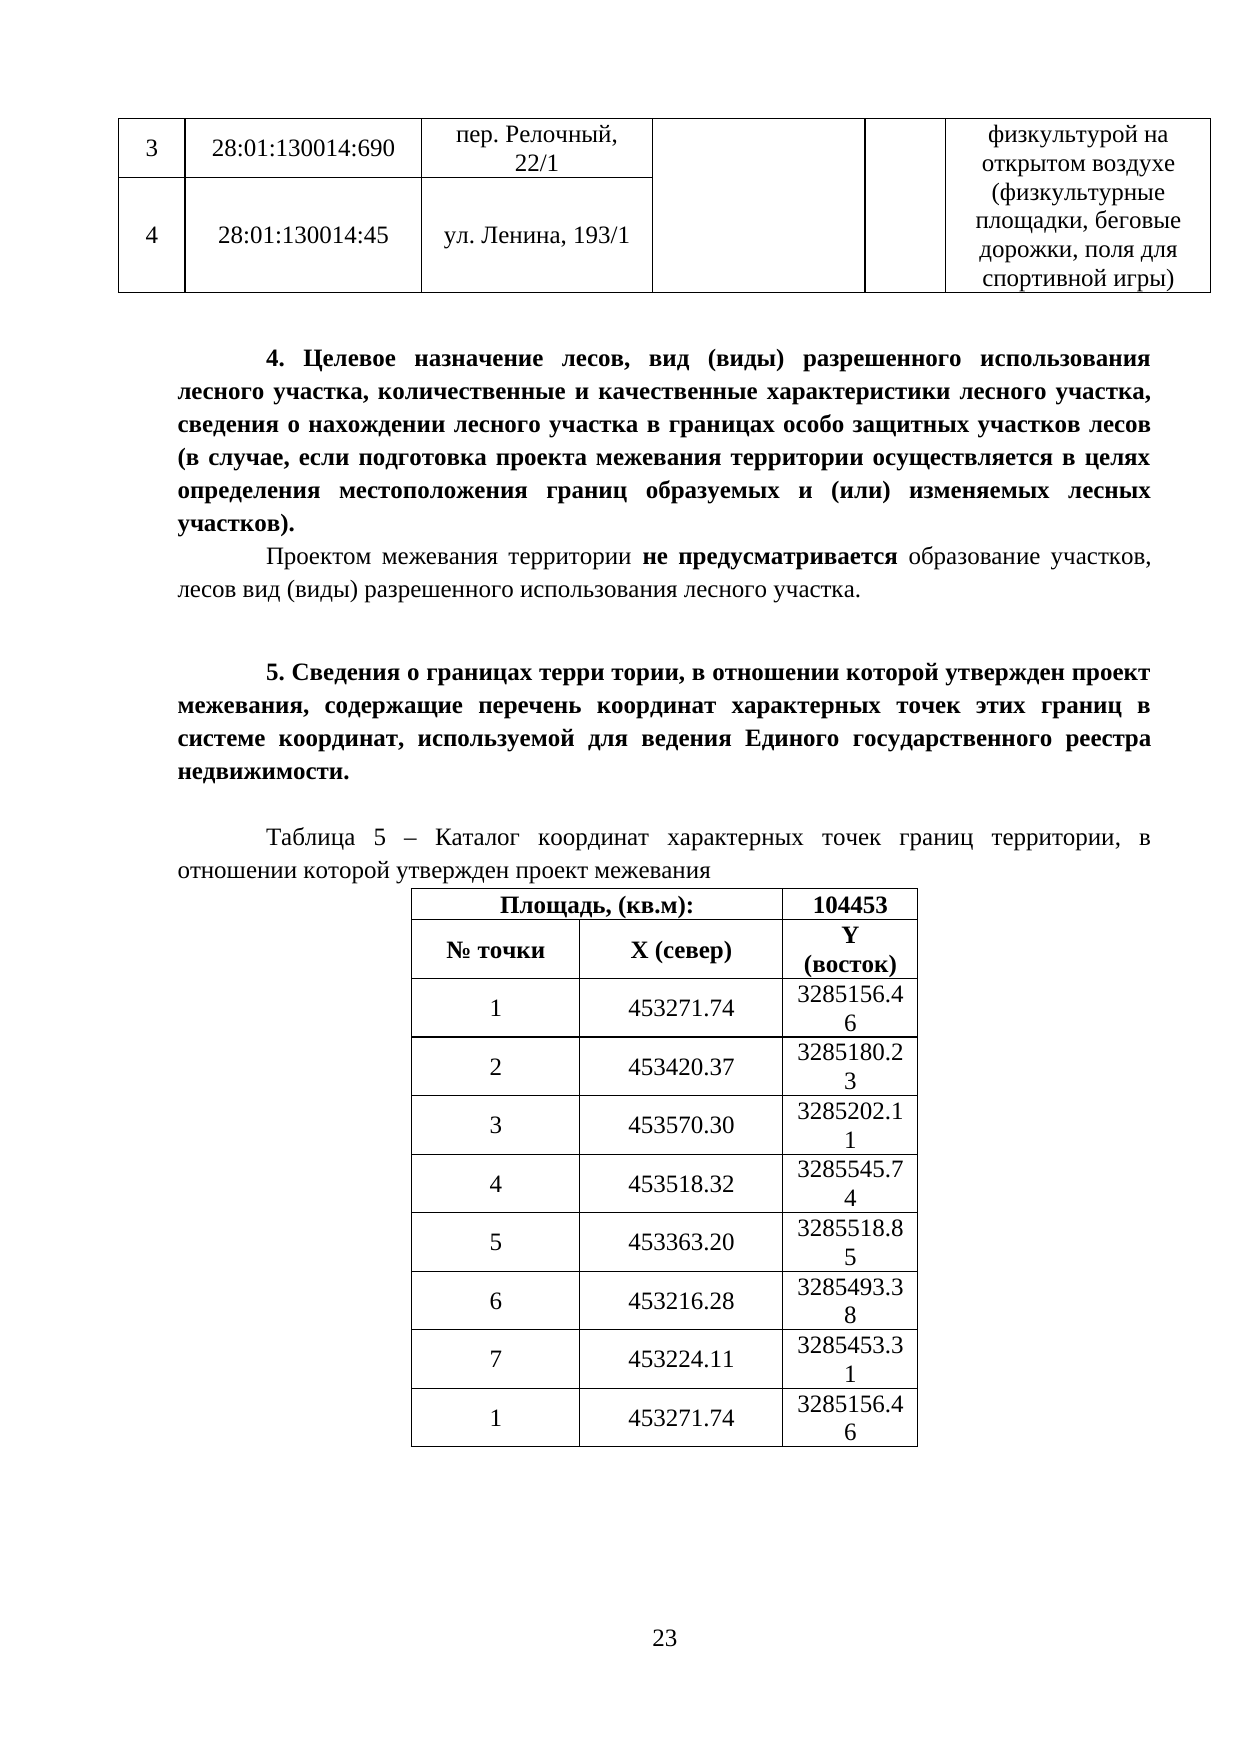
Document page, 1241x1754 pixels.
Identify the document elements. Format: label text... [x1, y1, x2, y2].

table_cell 453224.11 [580, 1330, 782, 1388]
table_cell 3285156.46 [783, 1389, 917, 1446]
table_cell 1 [412, 979, 579, 1036]
table_cell 3 [119, 119, 184, 177]
table_cell 2 [412, 1038, 579, 1095]
table_cell 453216.28 [580, 1272, 782, 1329]
text Проектом межевания территории не предусматривается образование участков, лесов вид (виды) разрешенного использования лесного участка. [177, 541, 1152, 603]
table_cell 4 [412, 1155, 579, 1212]
table_cell 3285453.31 [783, 1330, 917, 1388]
table_header Площадь, (кв.м): [412, 889, 782, 919]
table_cell 1 [412, 1389, 579, 1446]
table_cell 3285493.38 [783, 1272, 917, 1329]
table_cell X (север) [580, 920, 782, 978]
table_cell 453570.30 [580, 1096, 782, 1153]
table_cell 3285156.46 [783, 979, 917, 1036]
table_cell 28:01:130014:690 [186, 119, 421, 177]
table_cell 6 [412, 1272, 579, 1329]
table_cell пер. Релочный, 22/1 [422, 119, 652, 177]
table_cell 3285202.11 [783, 1096, 917, 1153]
table_cell 453271.74 [580, 979, 782, 1036]
table_cell 3285545.74 [783, 1155, 917, 1212]
table_cell 453420.37 [580, 1038, 782, 1095]
table_cell ул. Ленина, 193/1 [422, 178, 652, 292]
text Таблица 5 – Каталог координат характерных точек границ территории, в отношении которой утвержден проект межевания [177, 822, 1152, 884]
table_cell № точки [412, 920, 579, 978]
table_cell 453271.74 [580, 1389, 782, 1446]
table_cell 3285518.85 [783, 1213, 917, 1271]
table_cell 453518.32 [580, 1155, 782, 1212]
text 5. Сведения о границах терри тории, в отношении которой утвержден проект межевания, содержащие перечень координат характерных точек этих границ в системе координат, используемой для ведения Единого государственного реестра недвижимости. [177, 657, 1152, 785]
table_cell 5 [412, 1213, 579, 1271]
table_cell Y (восток) [783, 920, 917, 978]
table_cell 7 [412, 1330, 579, 1388]
text 4. Целевое назначение лесов, вид (виды) разрешенного использования лесного участка, количественные и качественные характеристики лесного участка, сведения о нахождении лесного участка в границах особо защитных участков лесов (в случае, если подготовка проекта межевания территории осуществляется в целях определения местоположения границ образуемых и (или) изменяемых лесных участков). [177, 343, 1152, 537]
table_header 104453 [783, 889, 917, 919]
table_cell 28:01:130014:45 [186, 178, 421, 292]
table_cell 3 [412, 1096, 579, 1153]
table_cell 3285180.23 [783, 1038, 917, 1095]
table_cell 4 [119, 178, 184, 292]
table_cell 453363.20 [580, 1213, 782, 1271]
